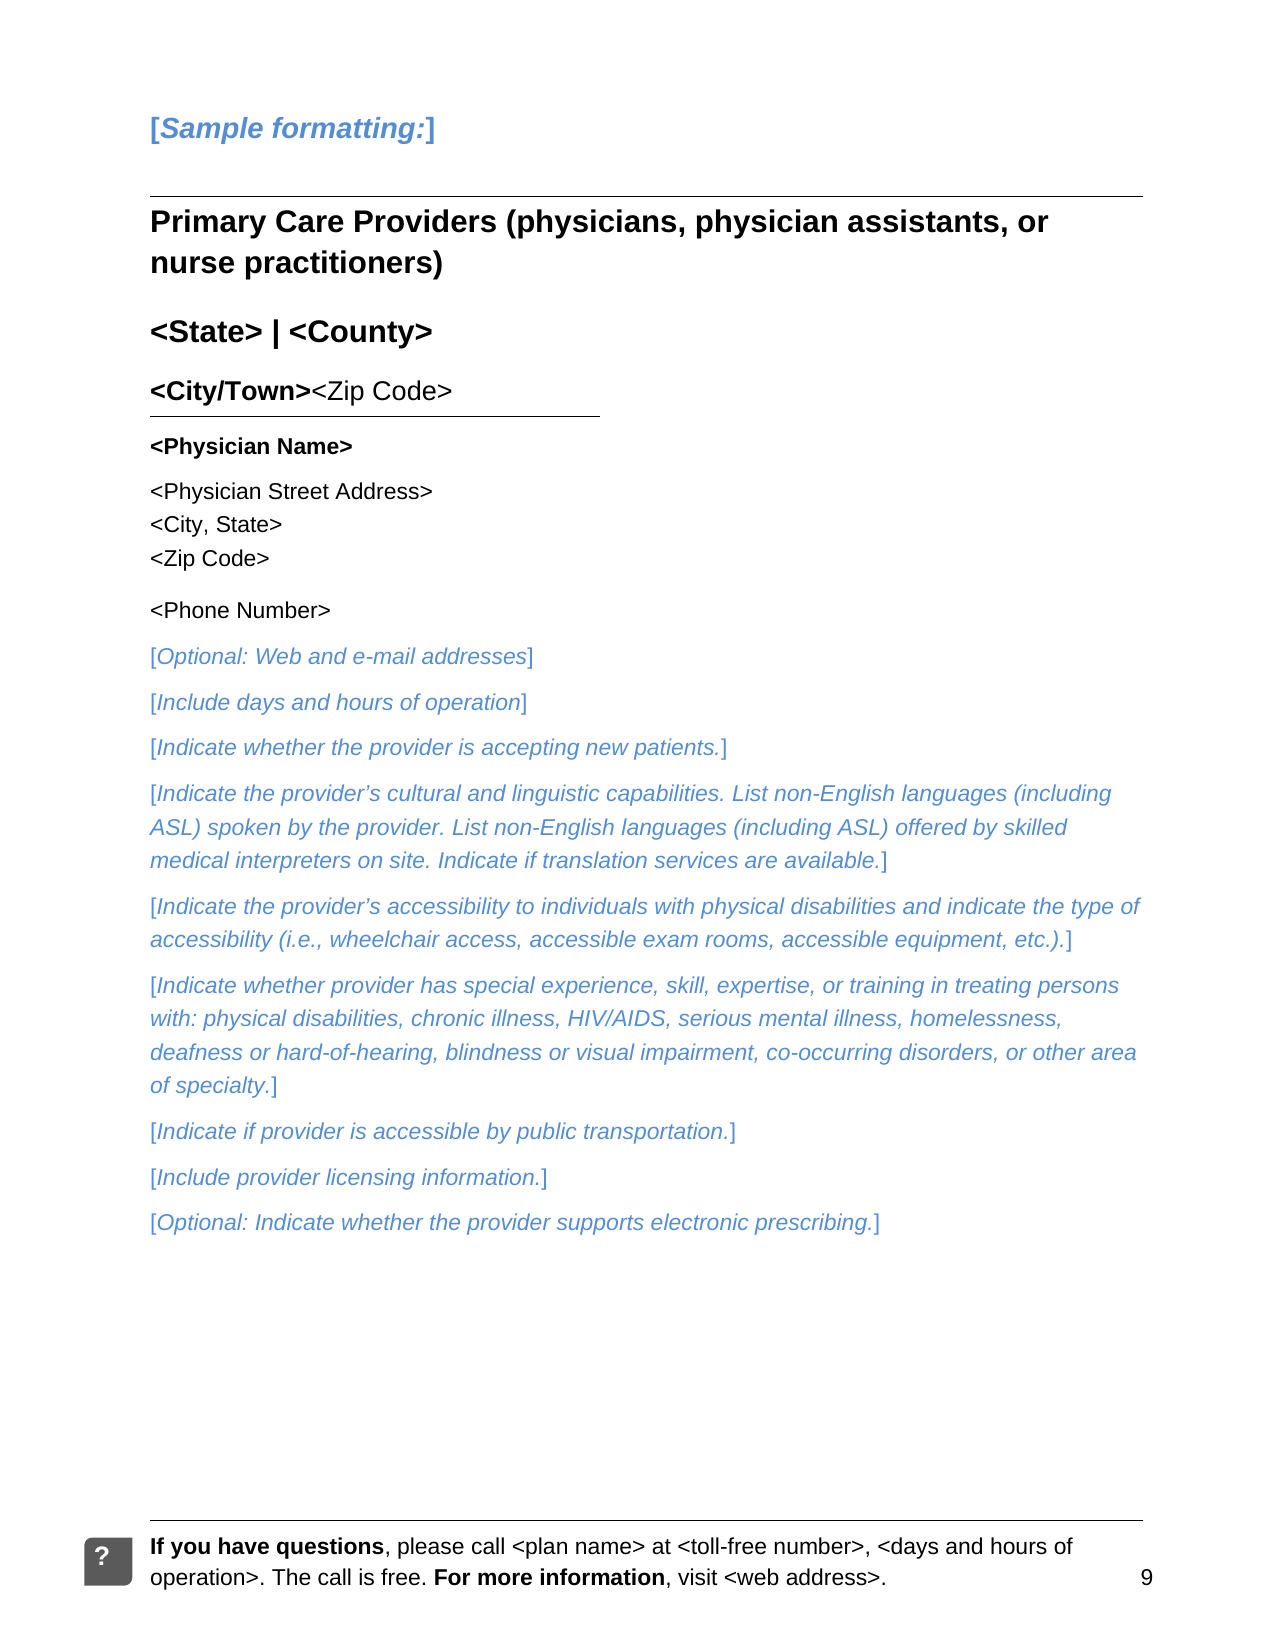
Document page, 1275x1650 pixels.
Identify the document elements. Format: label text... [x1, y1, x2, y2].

text [Indicate whether provider has special experience, skill, expertise, or training in treating persons with: physical disabilities, chronic illness, HIV/AIDS, serious mental illness, homelessness, deafness or hard-of-hearing, blindness or visual impairment, co-occurring disorders, or other area of specialty.] [150, 967, 1143, 1100]
text <Physician Street Address> <City, State> <Zip Code> [150, 473, 1143, 573]
text <Phone Number> [150, 592, 1143, 625]
text [Optional: Indicate whether the provider supports electronic prescribing.] [150, 1204, 1143, 1237]
text [Indicate the provider’s cultural and linguistic capabilities. List non-English languages (including ASL) spoken by the provider. List non-English languages (including ASL) offered by skilled medical interpreters on site. Indicate if translation services are available.] [150, 775, 1143, 875]
text [Indicate if provider is accessible by public transportation.] [150, 1112, 1143, 1146]
text Primary Care Providers (physicians, physician assistants, or nurse practitioners) [150, 197, 1143, 282]
text [Optional: Web and e-mail addresses] [150, 637, 1143, 671]
text [Sample formatting:] [150, 110, 1143, 146]
text [Indicate whether the provider is accepting new patients.] [150, 729, 1143, 762]
text [Include days and hours of operation] [150, 683, 1143, 717]
text <City/Town><Zip Code> [150, 374, 600, 416]
text [Include provider licensing information.] [150, 1158, 1143, 1192]
text <Physician Name> [150, 429, 1143, 460]
text <State> | <County> [150, 316, 1143, 349]
text [Indicate the provider’s accessibility to individuals with physical disabilities and indicate the type of accessibility (i.e., wheelchair access, accessible exam rooms, accessible equipment, etc.).] [150, 887, 1143, 954]
